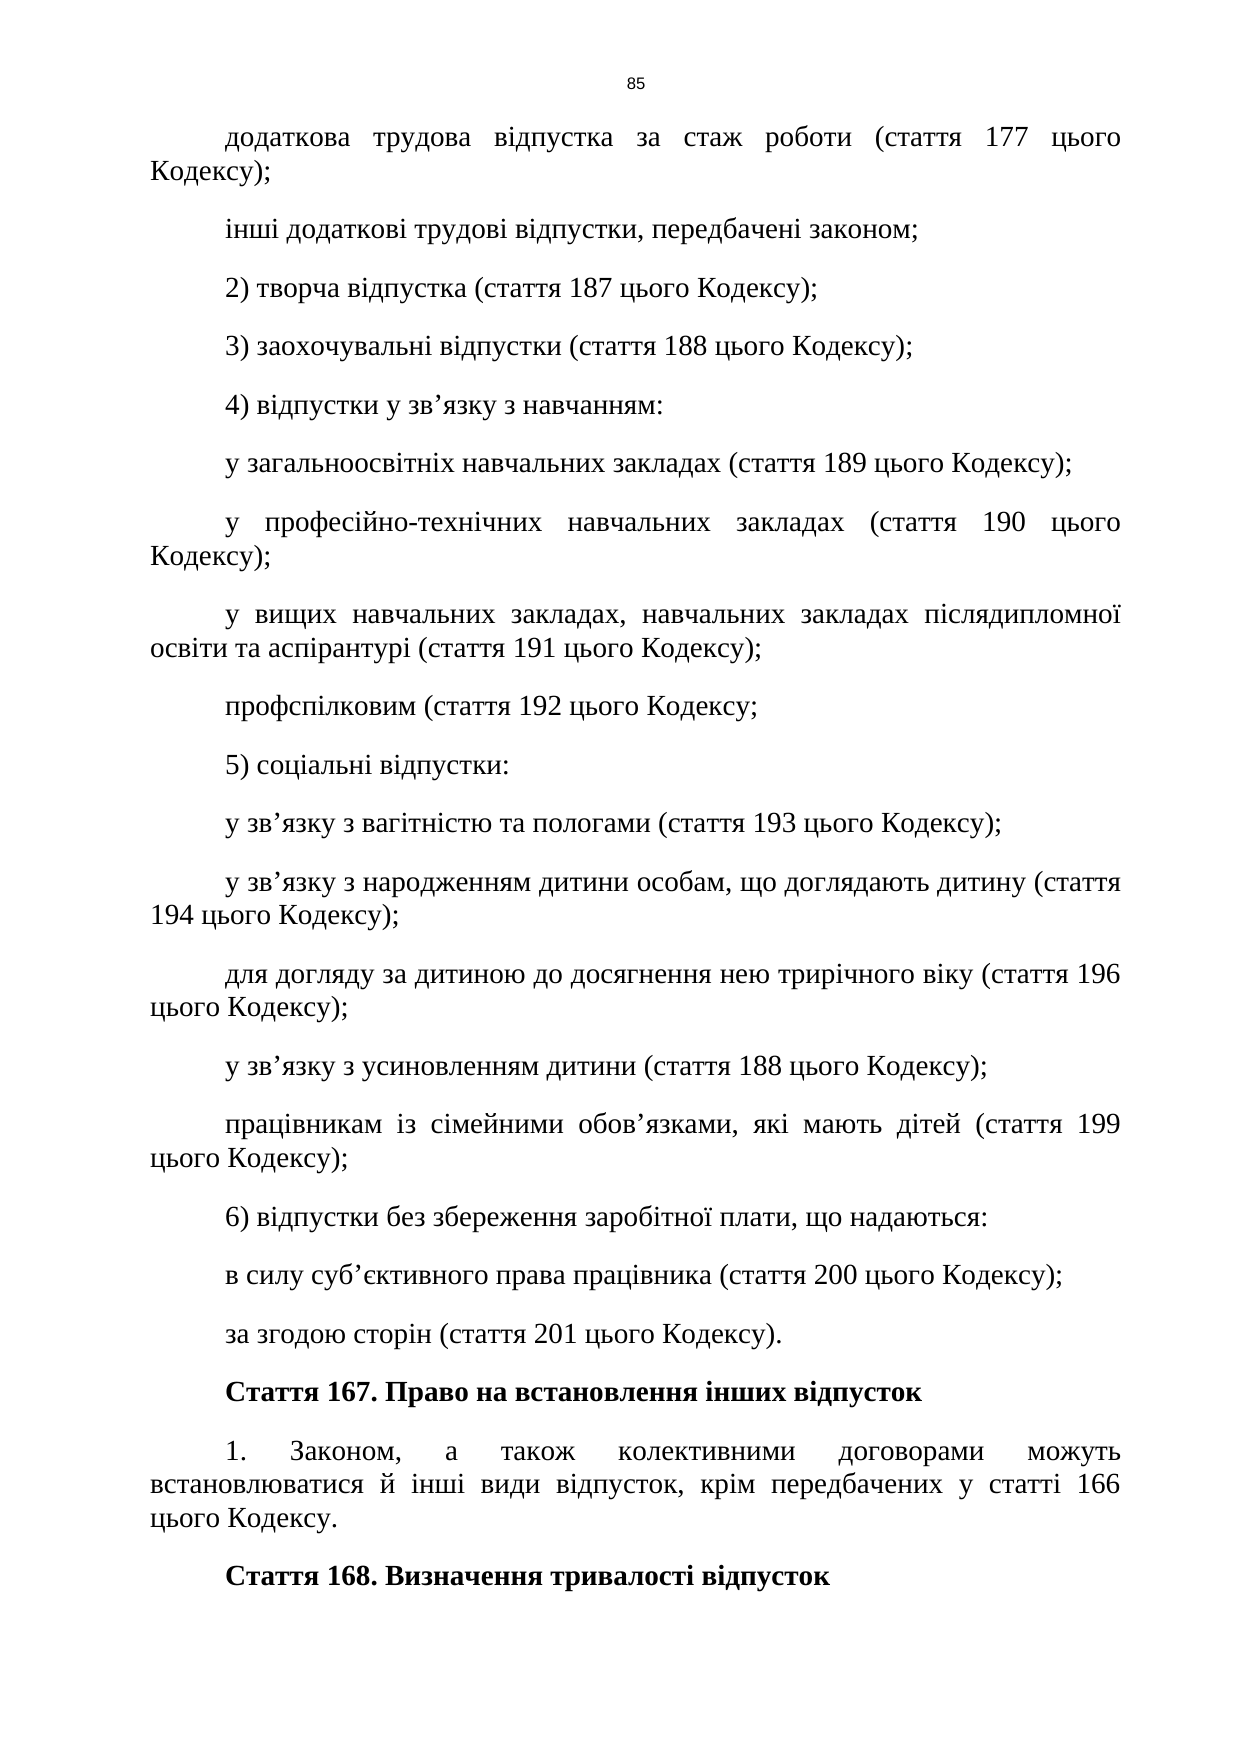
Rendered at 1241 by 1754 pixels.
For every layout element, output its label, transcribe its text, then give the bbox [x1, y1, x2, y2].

text у професійно-технічних навчальних закладах (стаття 190 цього Кодексу); [150, 504, 1122, 571]
text Стаття 167. Право на встановлення інших відпусток [150, 1374, 1122, 1408]
text за згодою сторін (стаття 201 цього Кодексу). [150, 1316, 1122, 1349]
text для догляду за дитиною до досягнення нею трирічного віку (стаття 196 цього Кодексу); [150, 956, 1122, 1023]
text 5) соціальні відпустки: [150, 747, 1122, 780]
text 4) відпустки у зв’язку з навчанням: [150, 387, 1122, 421]
text 1. Законом, а також колективними договорами можуть встановлюватися й інші види відпусток, крім передбачених у статті 166 цього Кодексу. [150, 1433, 1122, 1533]
text у зв’язку з усиновленням дитини (стаття 188 цього Кодексу); [150, 1048, 1122, 1082]
text інші додаткові трудові відпустки, передбачені законом; [150, 211, 1122, 245]
text у вищих навчальних закладах, навчальних закладах післядипломної освіти та аспірантурі (стаття 191 цього Кодексу); [150, 596, 1122, 663]
text 2) творча відпустка (стаття 187 цього Кодексу); [150, 270, 1122, 303]
text у загальноосвітніх навчальних закладах (стаття 189 цього Кодексу); [150, 446, 1122, 479]
text 3) заохочувальні відпустки (стаття 188 цього Кодексу); [150, 328, 1122, 362]
text в силу суб’єктивного права працівника (стаття 200 цього Кодексу); [150, 1257, 1122, 1291]
text у зв’язку з вагітністю та пологами (стаття 193 цього Кодексу); [150, 805, 1122, 839]
text працівникам із сімейними обов’язками, які мають дітей (стаття 199 цього Кодексу); [150, 1107, 1122, 1174]
text Стаття 168. Визначення тривалості відпусток [150, 1558, 1122, 1592]
text додаткова трудова відпустка за стаж роботи (стаття 177 цього Кодексу); [150, 119, 1122, 186]
text у зв’язку з народженням дитини особам, що доглядають дитину (стаття 194 цього Кодексу); [150, 864, 1122, 931]
text 6) відпустки без збереження заробітної плати, що надаються: [150, 1199, 1122, 1232]
text профспілковим (стаття 192 цього Кодексу; [150, 688, 1122, 722]
